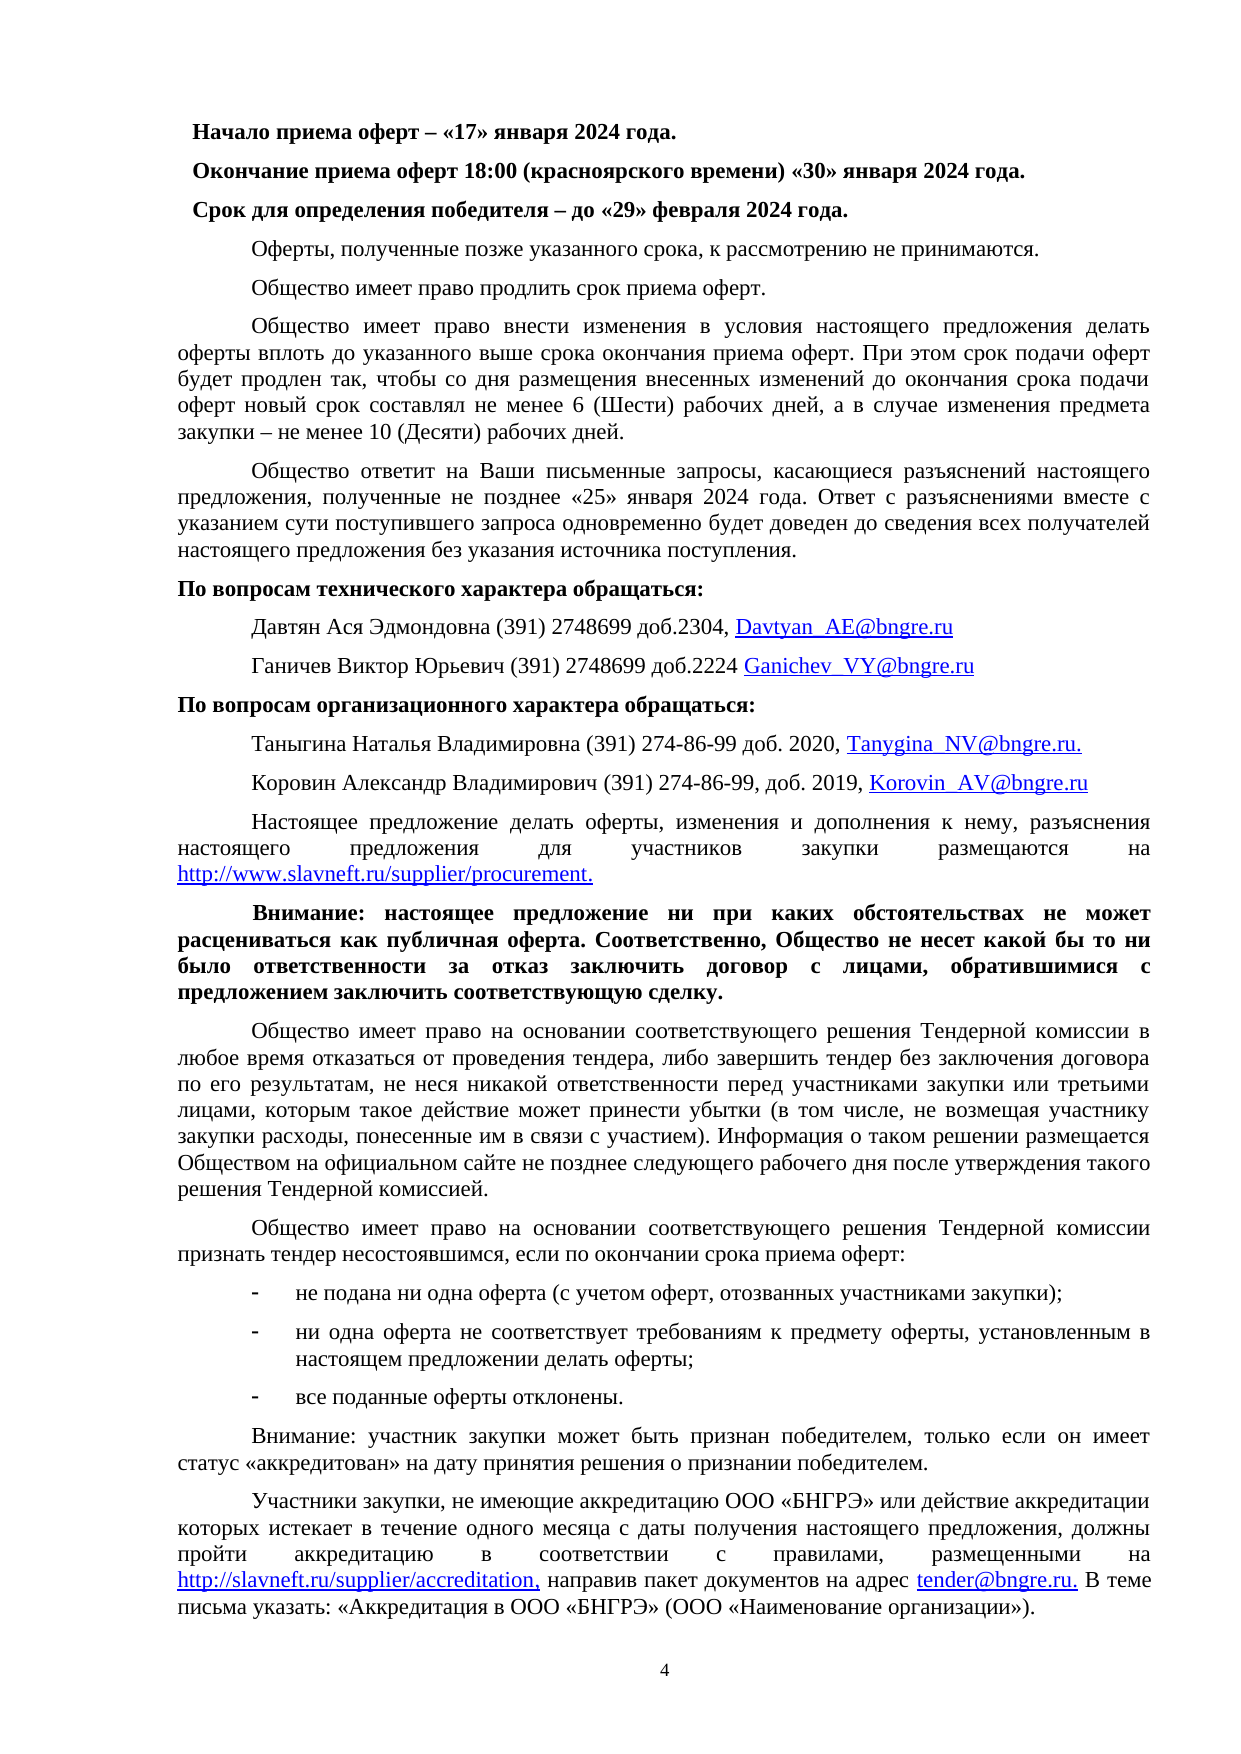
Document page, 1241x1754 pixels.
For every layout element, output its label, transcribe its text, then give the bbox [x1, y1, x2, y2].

list ни одна оферта не соответствует требованиям к предмету оферты, установленным в настоящем предложении делать оферты; [251, 1318, 1152, 1371]
text Окончание приема оферт 18:00 (красноярского времени) «30» января 2024 года. [192, 157, 1152, 183]
text Участники закупки, не имеющие аккредитацию ООО «БНГРЭ» или действие аккредитации которых истекает в течение одного месяца с даты получения настоящего предложения, должны пройти аккредитацию в соответствии с правилами, размещенными на http://slavneft.ru/supplier/accreditation, направив пакет документов на адрес tender@bngre.ru. В теме письма указать: «Аккредитация в ООО «БНГРЭ» (ООО «Наименование организации»). [177, 1487, 1152, 1619]
text Ганичев Виктор Юрьевич (391) 2748699 доб.2224 Ganichev_VY@bngre.ru [177, 652, 1152, 679]
text Оферты, полученные позже указанного срока, к рассмотрению не принимаются. [177, 235, 1152, 261]
text Общество ответит на Ваши письменные запросы, касающиеся разъяснений настоящего предложения, полученные не позднее «25» января 2024 года. Ответ с разъяснениями вместе с указанием сути поступившего запроса одновременно будет доведен до сведения всех получателей настоящего предложения без указания источника поступления. [177, 457, 1152, 562]
text Таныгина Наталья Владимировна (391) 274-86-99 доб. 2020, Tanygina_NV@bngre.ru. [177, 730, 1152, 756]
text Срок для определения победителя – до «29» февраля 2024 года. [192, 196, 1152, 222]
text Коровин Александр Владимирович (391) 274-86-99, доб. 2019, Korovin_AV@bngre.ru [177, 769, 1152, 795]
text Внимание: настоящее предложение ни при каких обстоятельствах не может расцениваться как публичная оферта. Соответственно, Общество не несет какой бы то ни было ответственности за отказ заключить договор с лицами, обратившимися с предложением заключить соответствующую сделку. [177, 899, 1152, 1005]
text Настоящее предложение делать оферты, изменения и дополнения к нему, разъяснения настоящего предложения для участников закупки размещаются на http://www.slavneft.ru/supplier/procurement. [177, 808, 1152, 887]
list не подана ни одна оферта (с учетом оферт, отозванных участниками закупки); [251, 1279, 1152, 1306]
text Общество имеет право на основании соответствующего решения Тендерной комиссии признать тендер несостоявшимся, если по окончании срока приема оферт: [177, 1214, 1152, 1267]
text Начало приема оферт – «17» января 2024 года. [192, 118, 1152, 144]
text Общество имеет право на основании соответствующего решения Тендерной комиссии в любое время отказаться от проведения тендера, либо завершить тендер без заключения договора по его результатам, не неся никакой ответственности перед участниками закупки или третьими лицами, которым такое действие может принести убытки (в том числе, не возмещая участнику закупки расходы, понесенные им в связи с участием). Информация о таком решении размещается Обществом на официальном сайте не позднее следующего рабочего дня после утверждения такого решения Тендерной комиссией. [177, 1017, 1152, 1202]
text Общество имеет право продлить срок приема оферт. [177, 273, 1152, 300]
text Общество имеет право внести изменения в условия настоящего предложения делать оферты вплоть до указанного выше срока окончания приема оферт. При этом срок подачи оферт будет продлен так, чтобы со дня размещения внесенных изменений до окончания срока подачи оферт новый срок составлял не менее 6 (Шести) рабочих дней, а в случае изменения предмета закупки – не менее 10 (Десяти) рабочих дней. [177, 312, 1152, 444]
text Внимание: участник закупки может быть признан победителем, только если он имеет статус «аккредитован» на дату принятия решения о признании победителем. [177, 1422, 1152, 1475]
text По вопросам организационного характера обращаться: [177, 691, 1152, 717]
text Давтян Ася Эдмондовна (391) 2748699 доб.2304, Davtyan_AE@bngre.ru [177, 613, 1152, 640]
list все поданные оферты отклонены. [251, 1383, 1152, 1410]
text По вопросам технического характера обращаться: [177, 574, 1152, 601]
